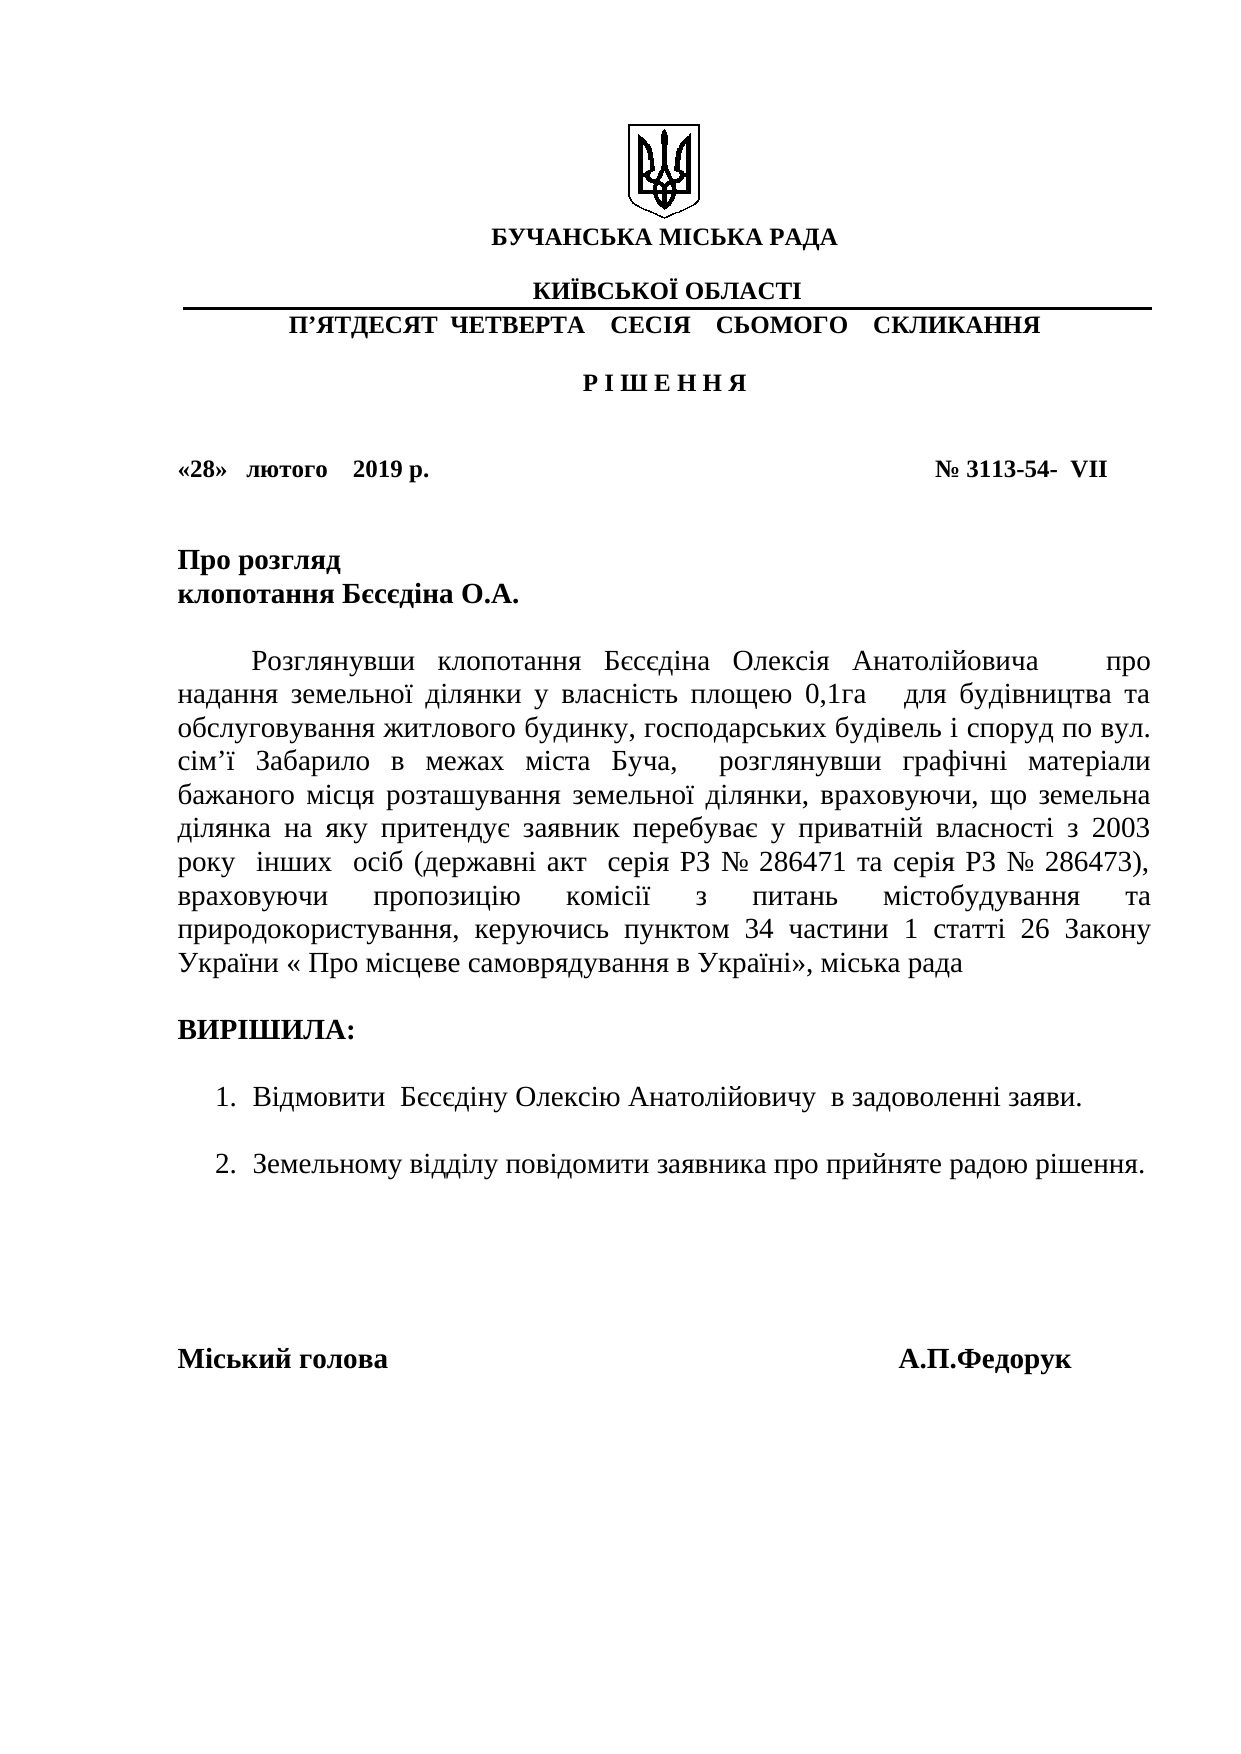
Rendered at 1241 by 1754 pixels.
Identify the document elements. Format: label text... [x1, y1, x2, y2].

list Земельному відділу повідомити заявника про прийняте радою рішення. [215, 1146, 1152, 1179]
text БУЧАНСЬКА МІСЬКА РАДА [177, 222, 1152, 251]
subtitle «28» лютого 2019 р. № 3113-54- VІІ [177, 454, 1152, 483]
text клопотання Бєсєдіна О.А. [177, 576, 1152, 609]
text Міський голова А.П.Федорук [177, 1341, 1152, 1374]
text Про розгляд [177, 542, 1152, 576]
subtitle КИЇВСЬКОЇ ОБЛАСТІ [183, 276, 1152, 307]
text П’ЯТДЕСЯТ ЧЕТВЕРТА СЕСІЯ СЬОМОГО СКЛИКАННЯ [177, 310, 1152, 339]
text Розглянувши клопотання Бєсєдіна Олексія Анатолійовича про надання земельної ділянки у власність площею 0,1га для будівництва та обслуговування житлового будинку, господарських будівель і споруд по вул. сім’ї Забарило в межах міста Буча, розглянувши графічні матеріали бажаного місця розташування земельної ділянки, враховуючи, що земельна ділянка на яку притендує заявник перебуває у приватній власності з 2003 року інших осіб (державні акт серія РЗ № 286471 та серія РЗ № 286473), враховуючи пропозицію комісії з питань містобудування та природокористування, керуючись пунктом 34 частини 1 статті 26 Закону України « Про місцеве самоврядування в Україні», міська рада [177, 643, 1152, 978]
list Відмовити Бєсєдіну Олексію Анатолійовичу в задоволенні заяви. [215, 1079, 1152, 1112]
subtitle Р І Ш Е Н Н Я [177, 368, 1152, 397]
text ВИРІШИЛА: [177, 1012, 1152, 1045]
